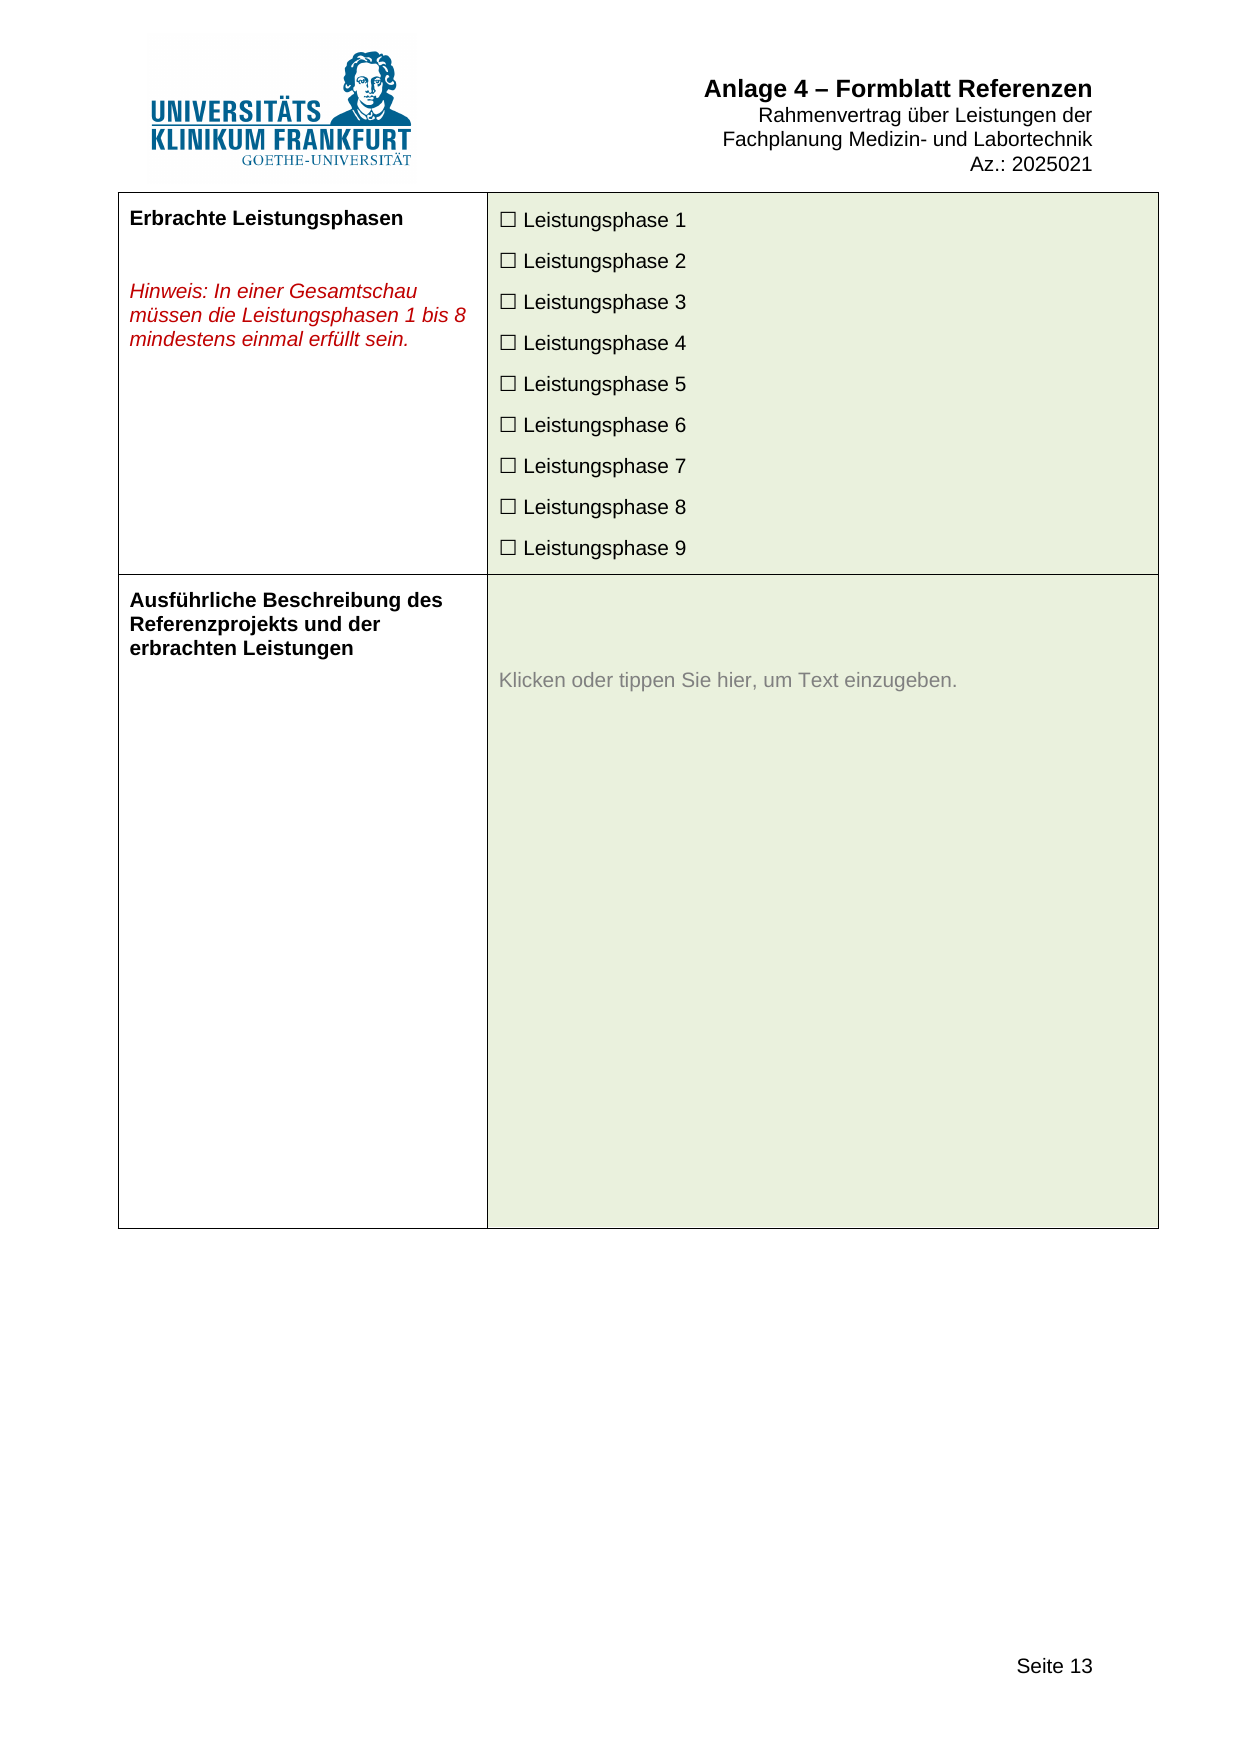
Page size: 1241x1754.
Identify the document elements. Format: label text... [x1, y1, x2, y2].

table_cell Ausführliche Beschreibung des Referenzprojekts und der erbrachten Leistungen [119, 575, 487, 1227]
table_cell Leistungsphase 1 Leistungsphase 2 Leistungsphase 3 Leistungsphase 4 Leistungsphase 5 Leistungsphase 6 Leistungsphase 7 Leistungsphase 8 Leistungsphase 9 [488, 193, 1158, 574]
picture [146, 33, 417, 184]
table_cell [488, 575, 1158, 1227]
table_cell Erbrachte Leistungsphasen Hinweis: In einer Gesamtschau müssen die Leistungsphasen 1 bis 8 mindestens einmal erfüllt sein. [119, 193, 487, 574]
